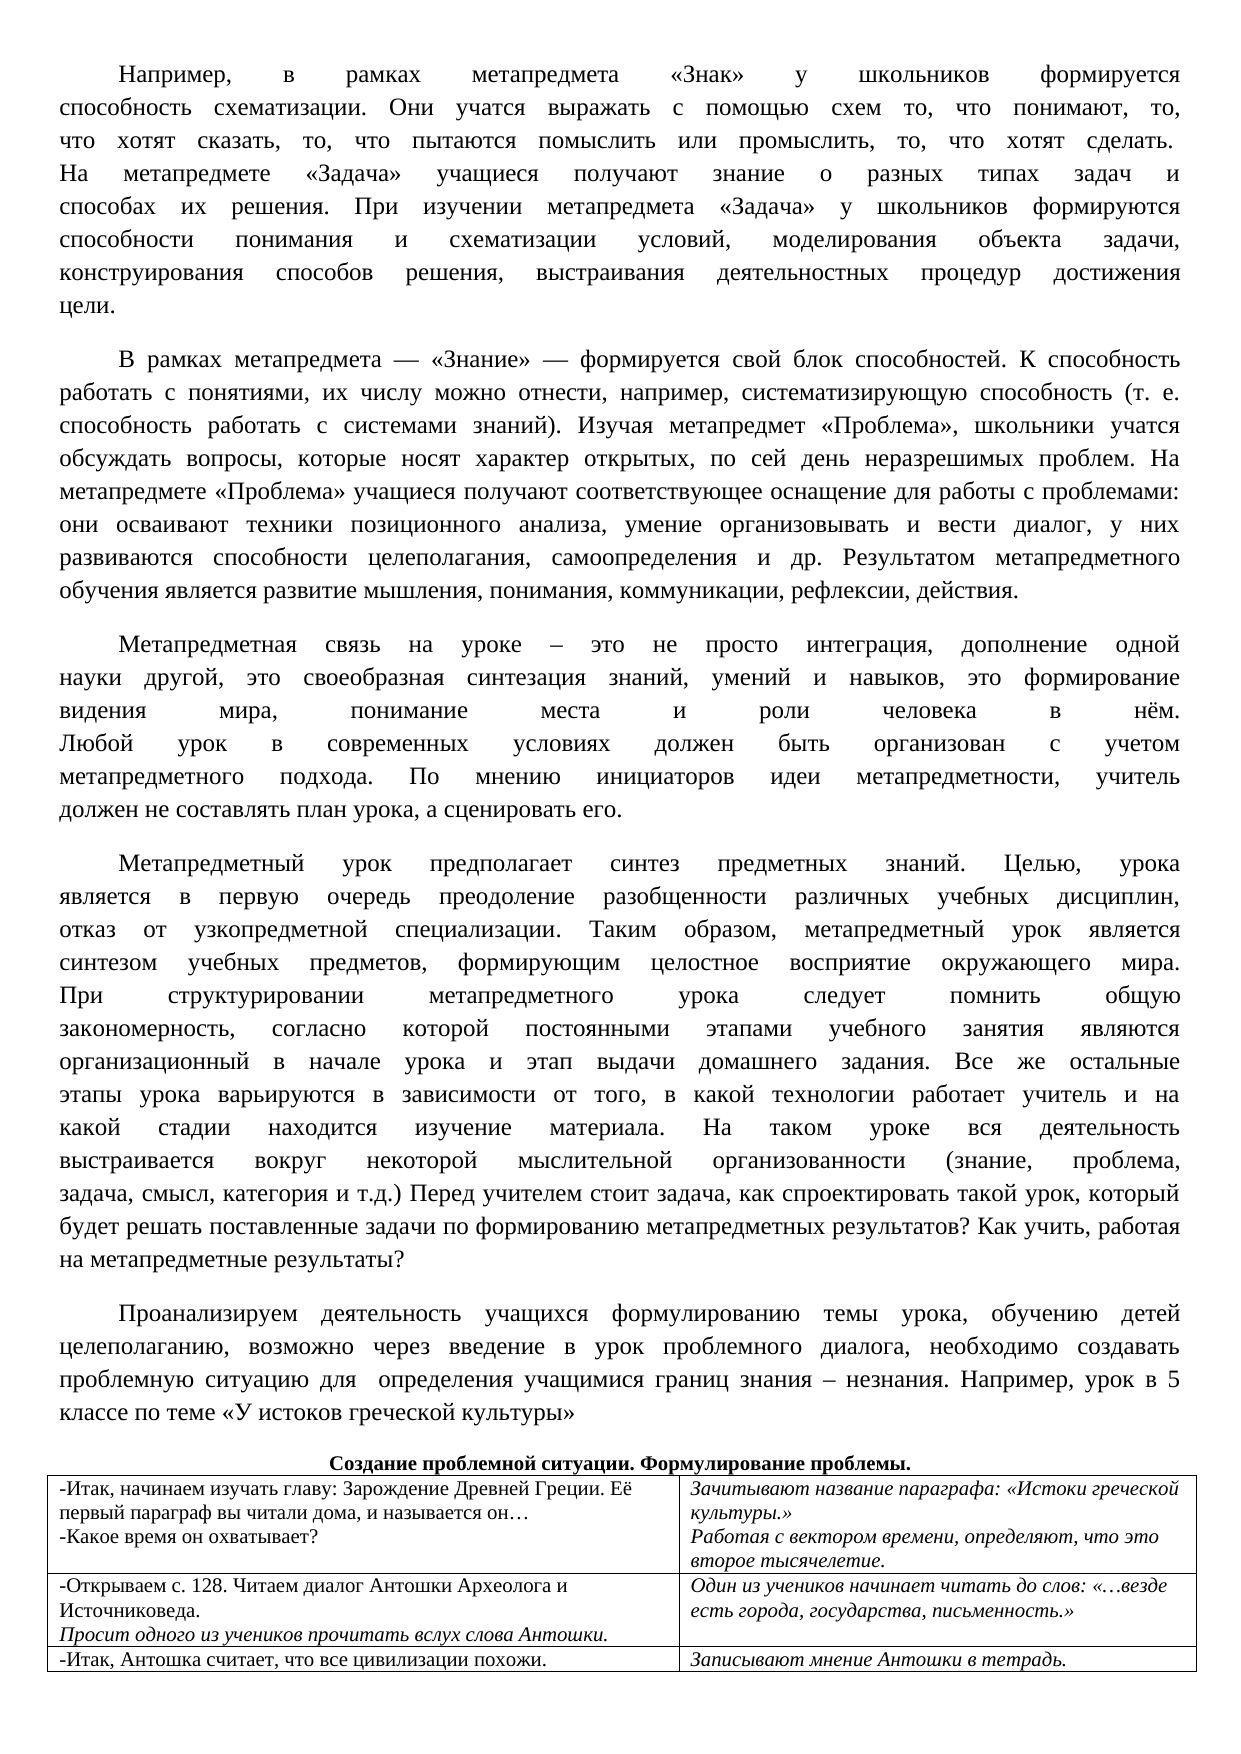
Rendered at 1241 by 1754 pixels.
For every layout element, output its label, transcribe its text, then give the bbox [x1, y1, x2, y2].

text Например, в рамках метапредмета «Знак» у школьников формируется способность схематизации. Они учатся выражать с помощью схем то, что понимают, то, что хотят сказать, то, что пытаются помыслить или промыслить, то, что хотят сделать. На метапредмете «Задача» учащиеся получают знание о разных типах задач и способах их решения. При изучении метапредмета «Задача» у школьников формируются способности понимания и схематизации условий, моделирования объекта задачи, конструирования способов решения, выстраивания деятельностных процедур достижения цели. [59, 59, 1181, 319]
table_header Зачитывают название параграфа: «Истоки греческой культуры.» Работая с вектором времени, определяют, что это второе тысячелетие. [680, 1476, 1196, 1572]
table_cell -Открываем с. 128. Читаем диалог Антошки Археолога и Источниковеда. Просит одного из учеников прочитать вслух слова Антошки. [48, 1574, 679, 1646]
text Создание проблемной ситуации. Формулирование проблемы. [59, 1451, 1181, 1475]
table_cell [48, 1647, 679, 1671]
table_cell Один из учеников начинает читать до слов: «…везде есть города, государства, письменность.» [680, 1574, 1196, 1646]
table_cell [680, 1647, 1196, 1671]
text Метапредметная связь на уроке – это не просто интеграция, дополнение одной науки другой, это своеобразная синтезация знаний, умений и навыков, это формирование видения мира, понимание места и роли человека в нём. Любой урок в современных условиях должен быть организован с учетом метапредметного подхода. По мнению инициаторов идеи метапредметности, учитель должен не составлять план урока, а сценировать его. [59, 629, 1181, 823]
text Проанализируем деятельность учащихся формулированию темы урока, обучению детей целеполаганию, возможно через введение в урок проблемного диалога, необходимо создавать проблемную ситуацию для определения учащимися границ знания – незнания. Например, урок в 5 классе по теме «У истоков греческой культуры» [59, 1298, 1181, 1426]
table_header -Итак, начинаем изучать главу: Зарождение Древней Греции. Её первый параграф вы читали дома, и называется он… -Какое время он охватывает? [48, 1476, 679, 1572]
text В рамках метапредмета — «Знание» — формируется свой блок способностей. К способность работать с понятиями, их числу можно отнести, например, систематизирующую способность (т. е. способность работать с системами знаний). Изучая метапредмет «Проблема», школьники учатся обсуждать вопросы, которые носят характер открытых, по сей день неразрешимых проблем. На метапредмете «Проблема» учащиеся получают соответствующее оснащение для работы с проблемами: они осваивают техники позиционного анализа, умение организовывать и вести диалог, у них развиваются способности целеполагания, самоопределения и др. Результатом метапредметного обучения является развитие мышления, понимания, коммуникации, рефлексии, действия. [59, 344, 1181, 604]
text Метапредметный урок предполагает синтез предметных знаний. Целью, урока является в первую очередь преодоление разобщенности различных учебных дисциплин, отказ от узкопредметной специализации. Таким образом, метапредметный урок является синтезом учебных предметов, формирующим целостное восприятие окружающего мира. При структурировании метапредметного урока следует помнить общую закономерность, согласно которой постоянными этапами учебного занятия являются организационный в начале урока и этап выдачи домашнего задания. Все же остальные этапы урока варьируются в зависимости от того, в какой технологии работает учитель и на какой стадии находится изучение материала. На таком уроке вся деятельность выстраивается вокруг некоторой мыслительной организованности (знание, проблема, задача, смысл, категория и т.д.) Перед учителем стоит задача, как спроектировать такой урок, который будет решать поставленные задачи по формированию метапредметных результатов? Как учить, работая на метапредметные результаты? [59, 848, 1181, 1273]
